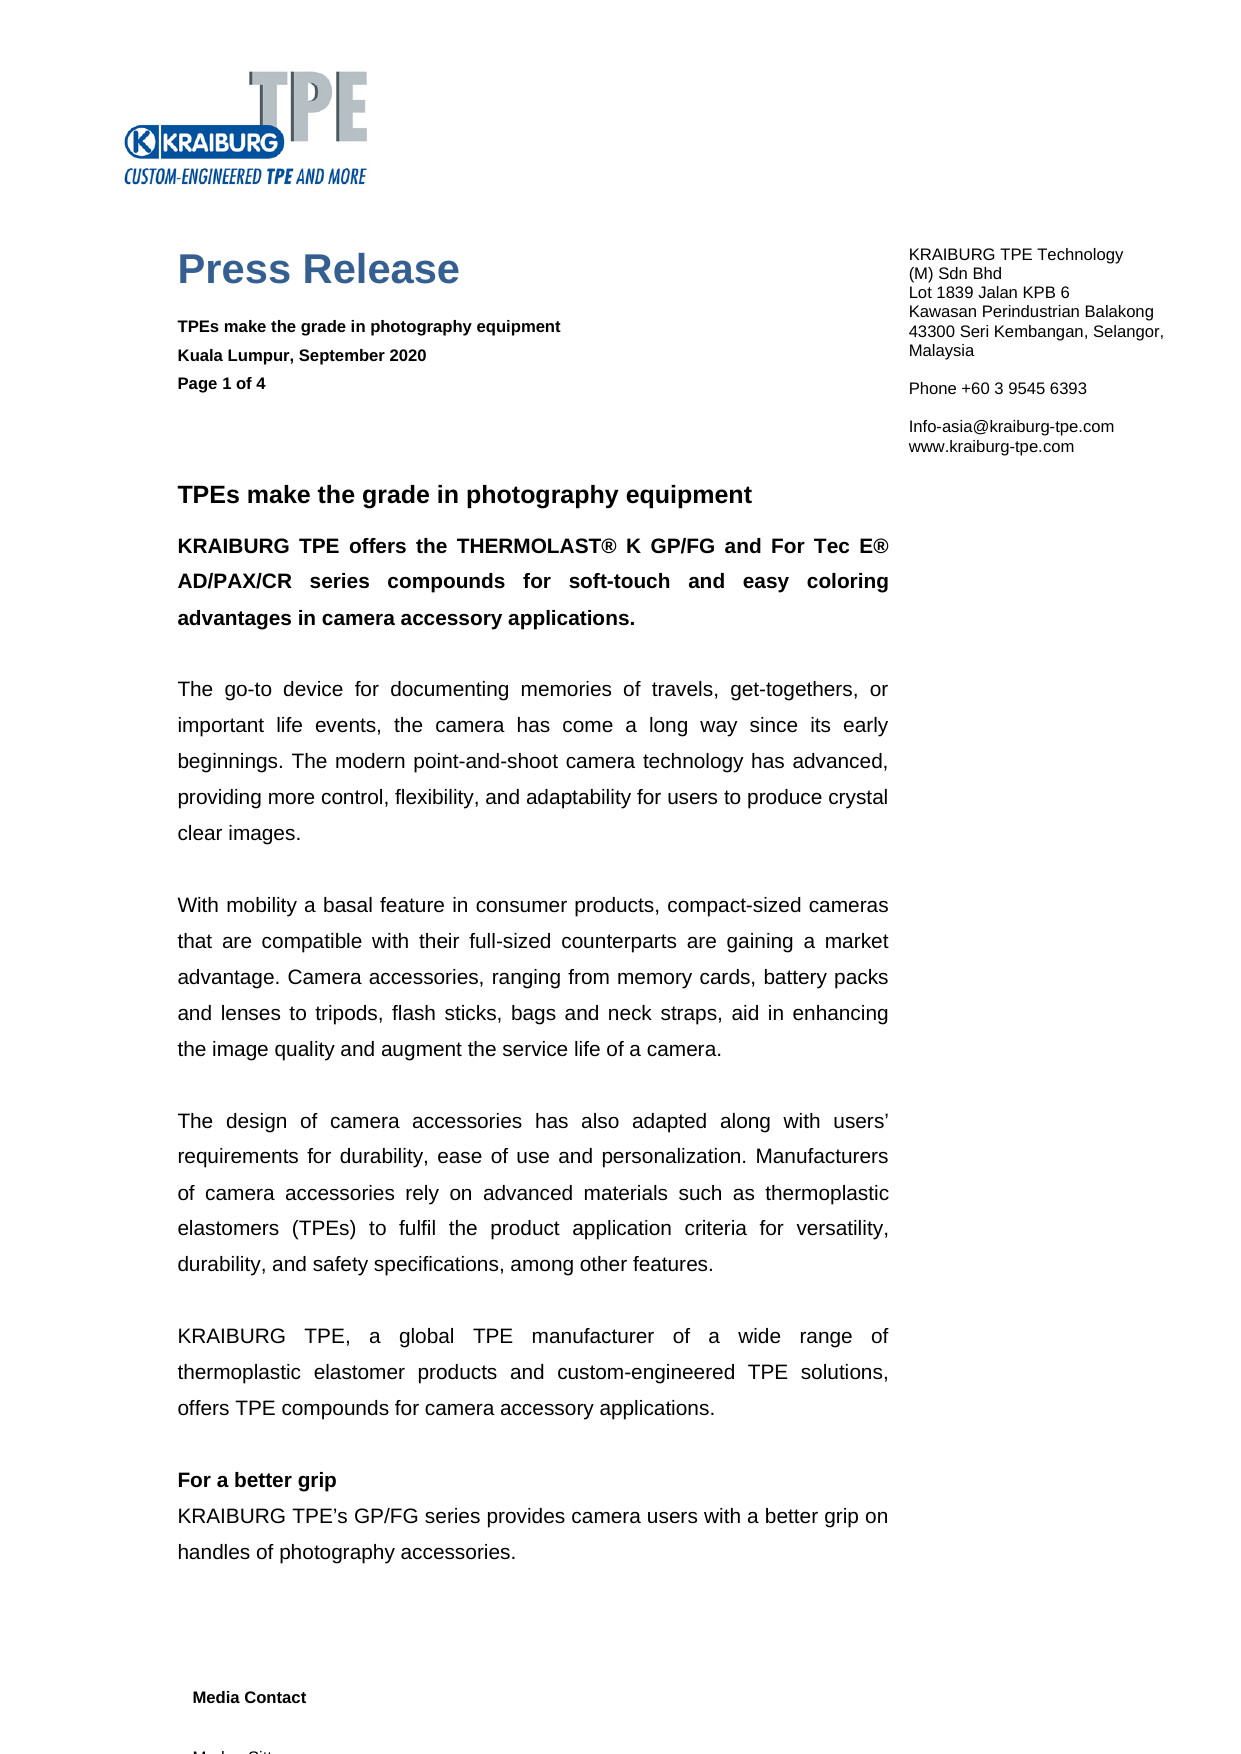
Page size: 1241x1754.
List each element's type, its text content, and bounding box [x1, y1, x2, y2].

text KRAIBURG TPE’s GP/FG series provides camera users with a better grip on handles of photography accessories. [177, 1504, 889, 1564]
text KRAIBURG TPE, a global TPE manufacturer of a wide range of thermoplastic elastomer products and custom-engineered TPE solutions, offers TPE compounds for camera accessory applications. [177, 1324, 889, 1420]
text For a better grip [177, 1468, 889, 1492]
text With mobility a basal feature in consumer products, compact-sized cameras that are compatible with their full-sized counterparts are gaining a market advantage. Camera accessories, ranging from memory cards, battery packs and lenses to tripods, flash sticks, bags and neck straps, aid in enhancing the image quality and augment the service life of a camera. [177, 893, 889, 1061]
text TPEs make the grade in photography equipment [177, 479, 1048, 508]
text KRAIBURG TPE offers the THERMOLAST® K GP/FG and For Tec E® AD/PAX/CR series compounds for soft-touch and easy coloring advantages in camera accessory applications. [177, 533, 889, 629]
text The go-to device for documenting memories of travels, get-togethers, or important life events, the camera has come a long way since its early beginnings. The modern point-and-shoot camera technology has advanced, providing more control, flexibility, and adaptability for users to produce crystal clear images. [177, 677, 889, 845]
text The design of camera accessories has also adapted along with users’ requirements for durability, ease of use and personalization. Manufacturers of camera accessories rely on advanced materials such as thermoplastic elastomers (TPEs) to fulfil the product application criteria for versatility, durability, and safety specifications, among other features. [177, 1108, 889, 1276]
picture [112, 55, 379, 200]
